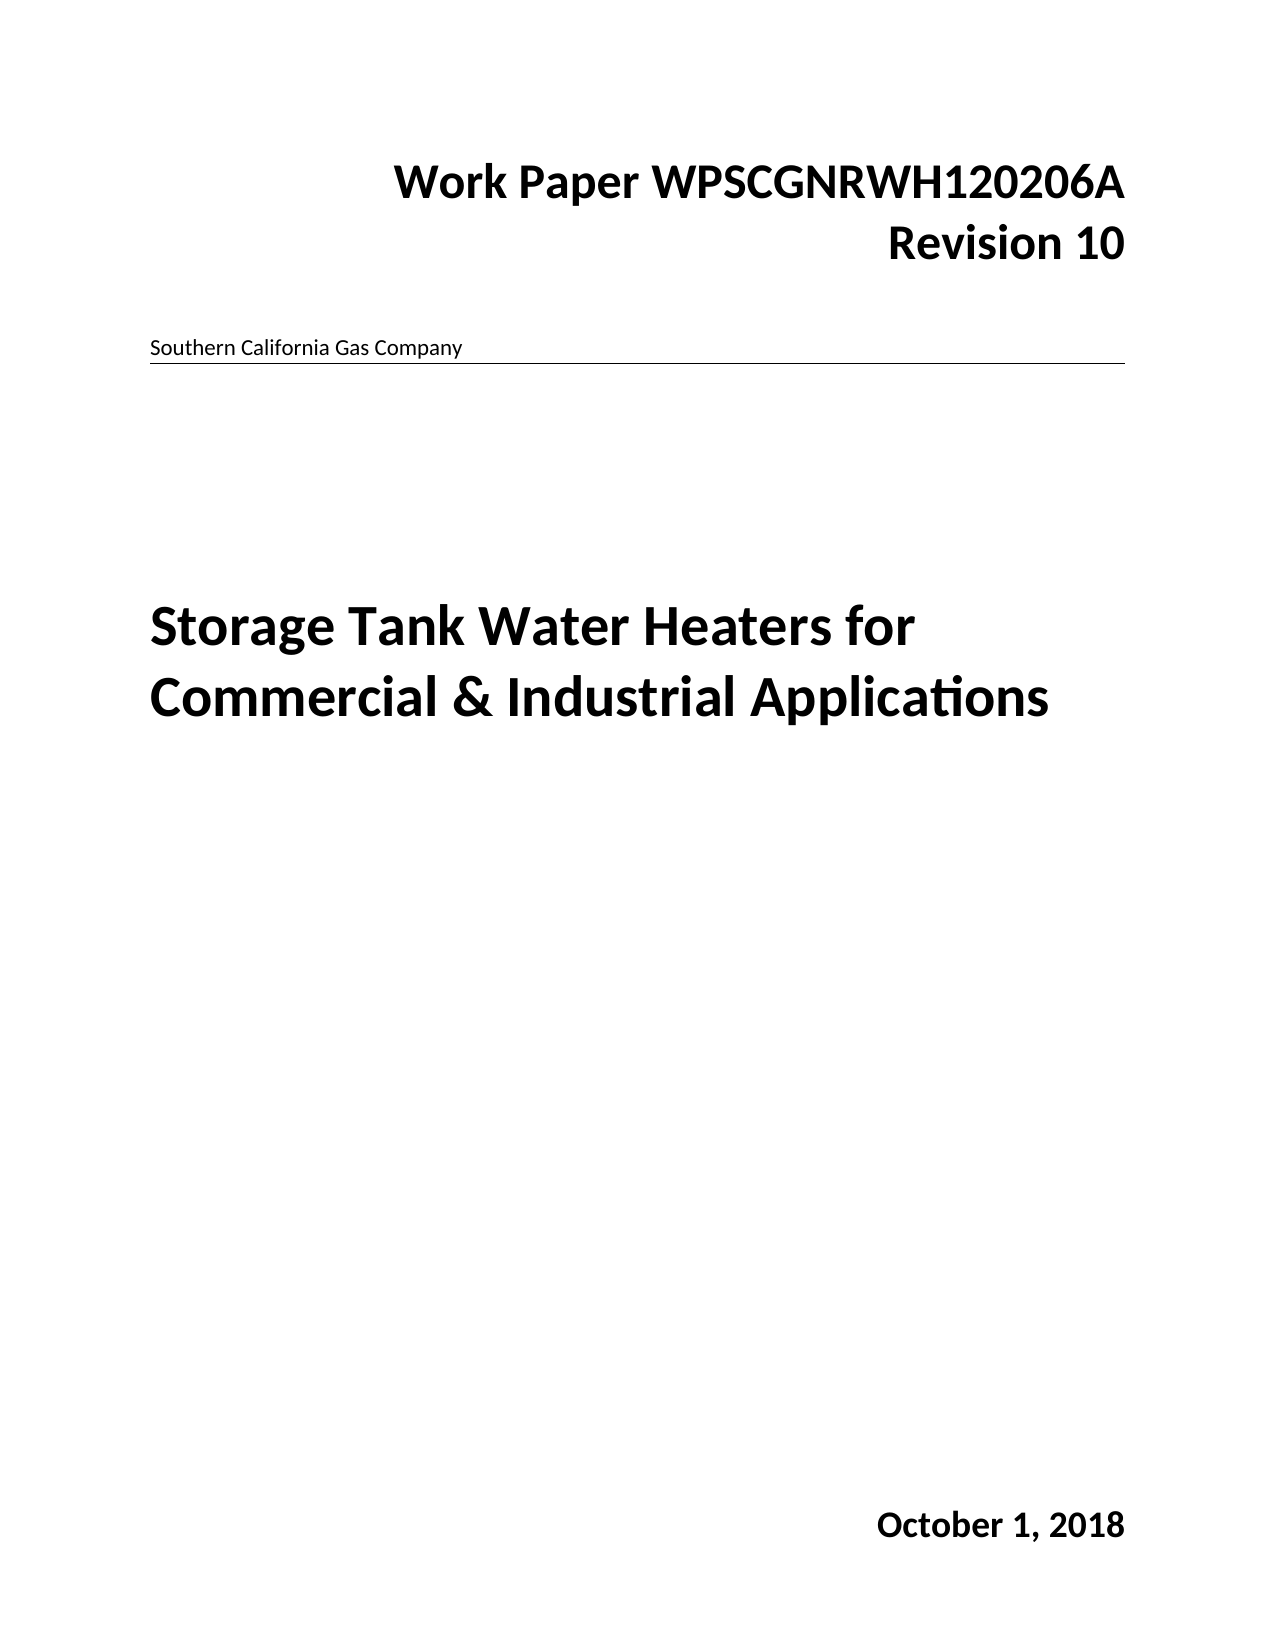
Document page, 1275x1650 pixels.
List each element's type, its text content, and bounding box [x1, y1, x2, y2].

text Work Paper [150, 150, 1125, 211]
text Storage Tank Water Heaters for Commercial & Industrial Applications [150, 588, 1125, 731]
